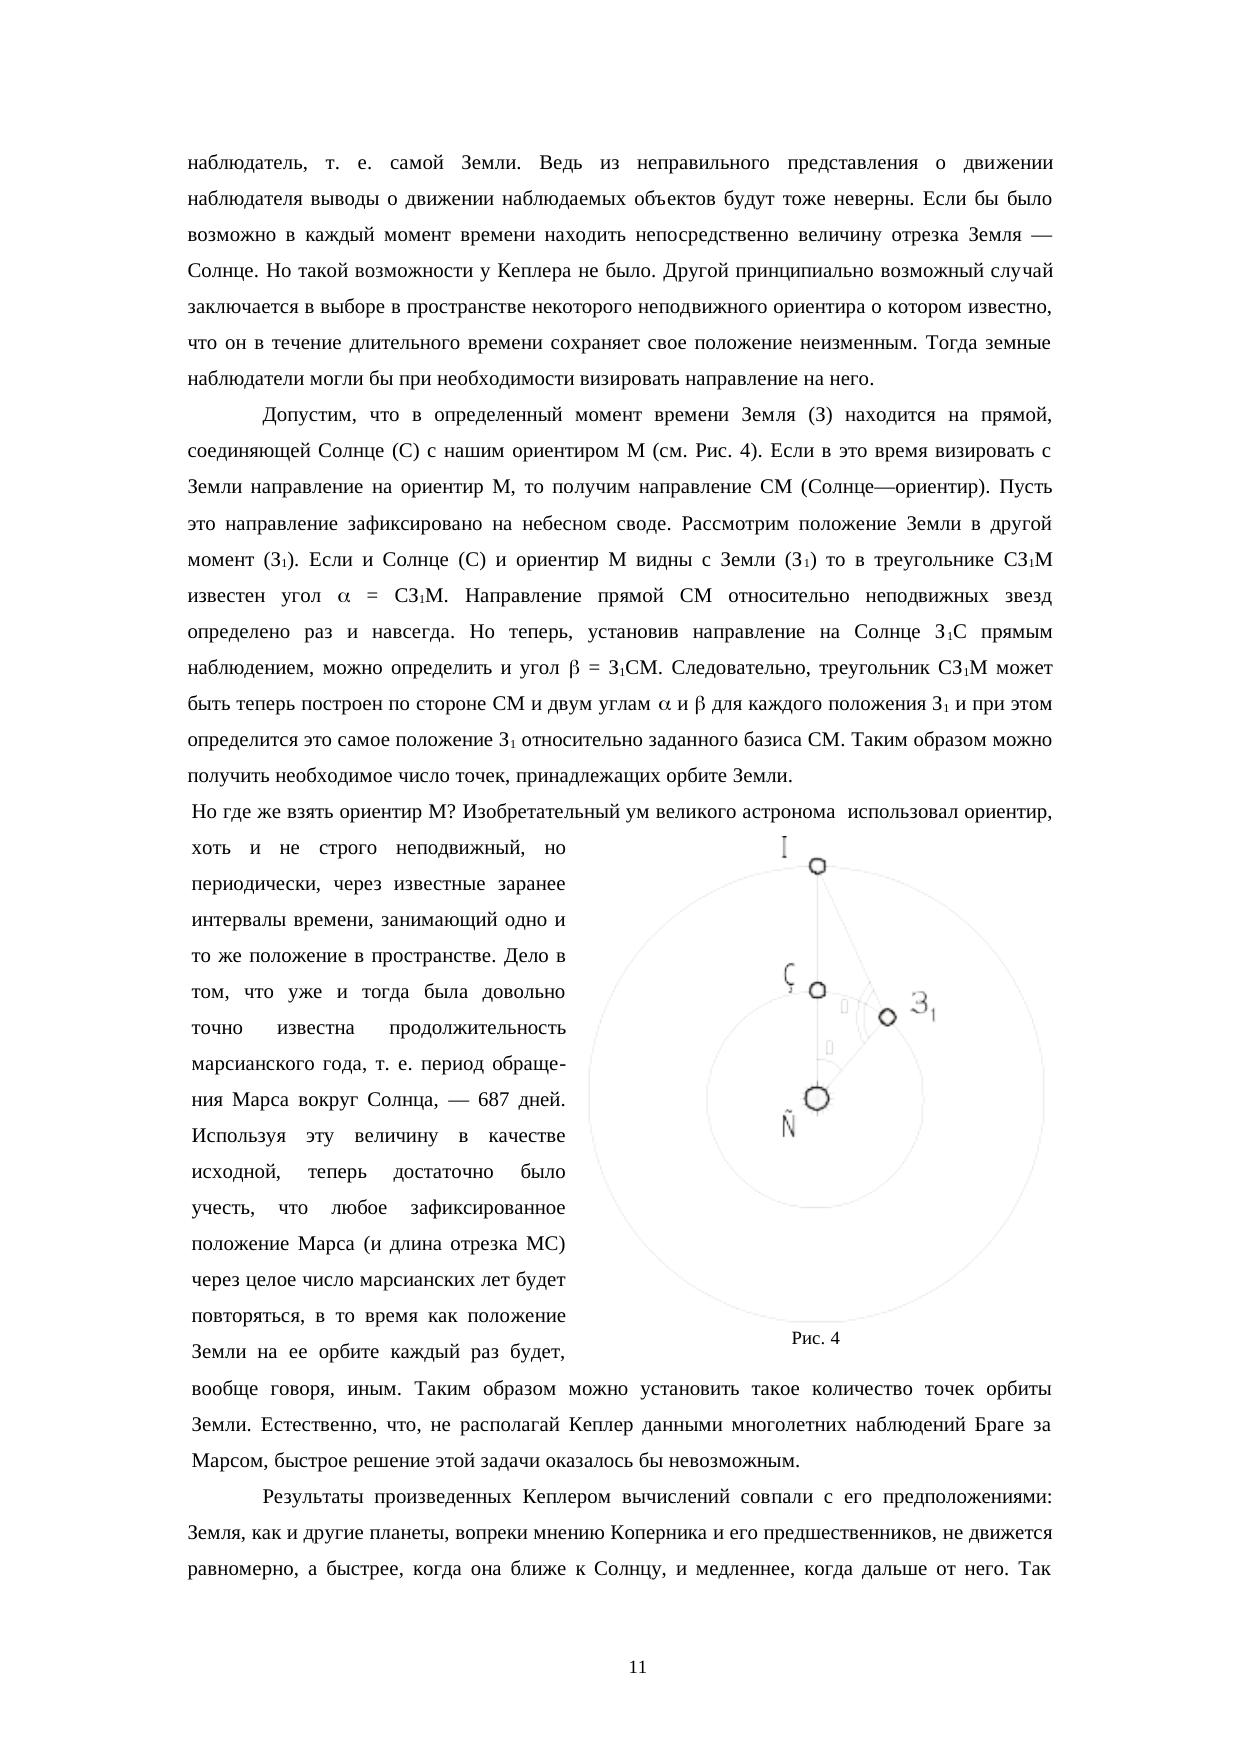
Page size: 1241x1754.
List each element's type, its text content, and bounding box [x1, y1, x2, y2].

text Рис. 4 [585, 837, 1046, 1348]
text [187, 1483, 1053, 1580]
text Допустим, что в определенный момент времени Земля (З) находится на прямой, соединяющей Солнце (С) с нашим ориентиром М (см. Рис. 4). Если в это время визировать с Земли направление на ориентир М, то получим направление СМ (Солнце—ориентир). Пусть это направление зафиксировано на небесном своде. Рассмотрим положение Земли в другой момент (З1). Если и Солнце (С) и ориентир М видны с Земли (З1) то в треугольнике СЗ1М известен угол = СЗ1М. Направление прямой СМ относительно неподвижных звезд определено раз и навсегда. Но теперь, установив направление на Солнце З1С прямым наблюдением, можно определить и угол = З1СМ. Следовательно, треугольник СЗ1М может быть теперь построен по стороне СМ и двум углам и для каждого положения З1 и при этом определится это самое положение З1 относительно заданного базиса СМ. Таким образом можно получить необходимое число точек, принадлежащих орбите Земли. [187, 402, 1053, 787]
text Но где же взять ориентир М? Изобретательный ум великого астронома использовал ориентир, хоть и не строго неподвижный, но периодически, через известные заранее интервалы времени, занимающий одно и то же положение в пространстве. Дело в том, что уже и тогда была довольно точно известна продолжительность марсианского года, т. е. период обращения Марса вокруг Солнца, — 687 дней. Используя эту величину в качестве исходной, теперь достаточно было учесть, что любое зафиксированное положение Марса (и длина отрезка МС) через целое число марсианских лет будет повторяться, в то время как положение Земли на ее орбите каждый раз будет, вообще говоря, иным. Таким образом можно установить такое количество точек орбиты Земли. Естественно, что, не располагай Кеплер данными многолетних наблюдений Браге за Марсом, быстрое решение этой задачи оказалось бы невозможным. [191, 799, 1053, 1472]
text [187, 150, 1053, 390]
